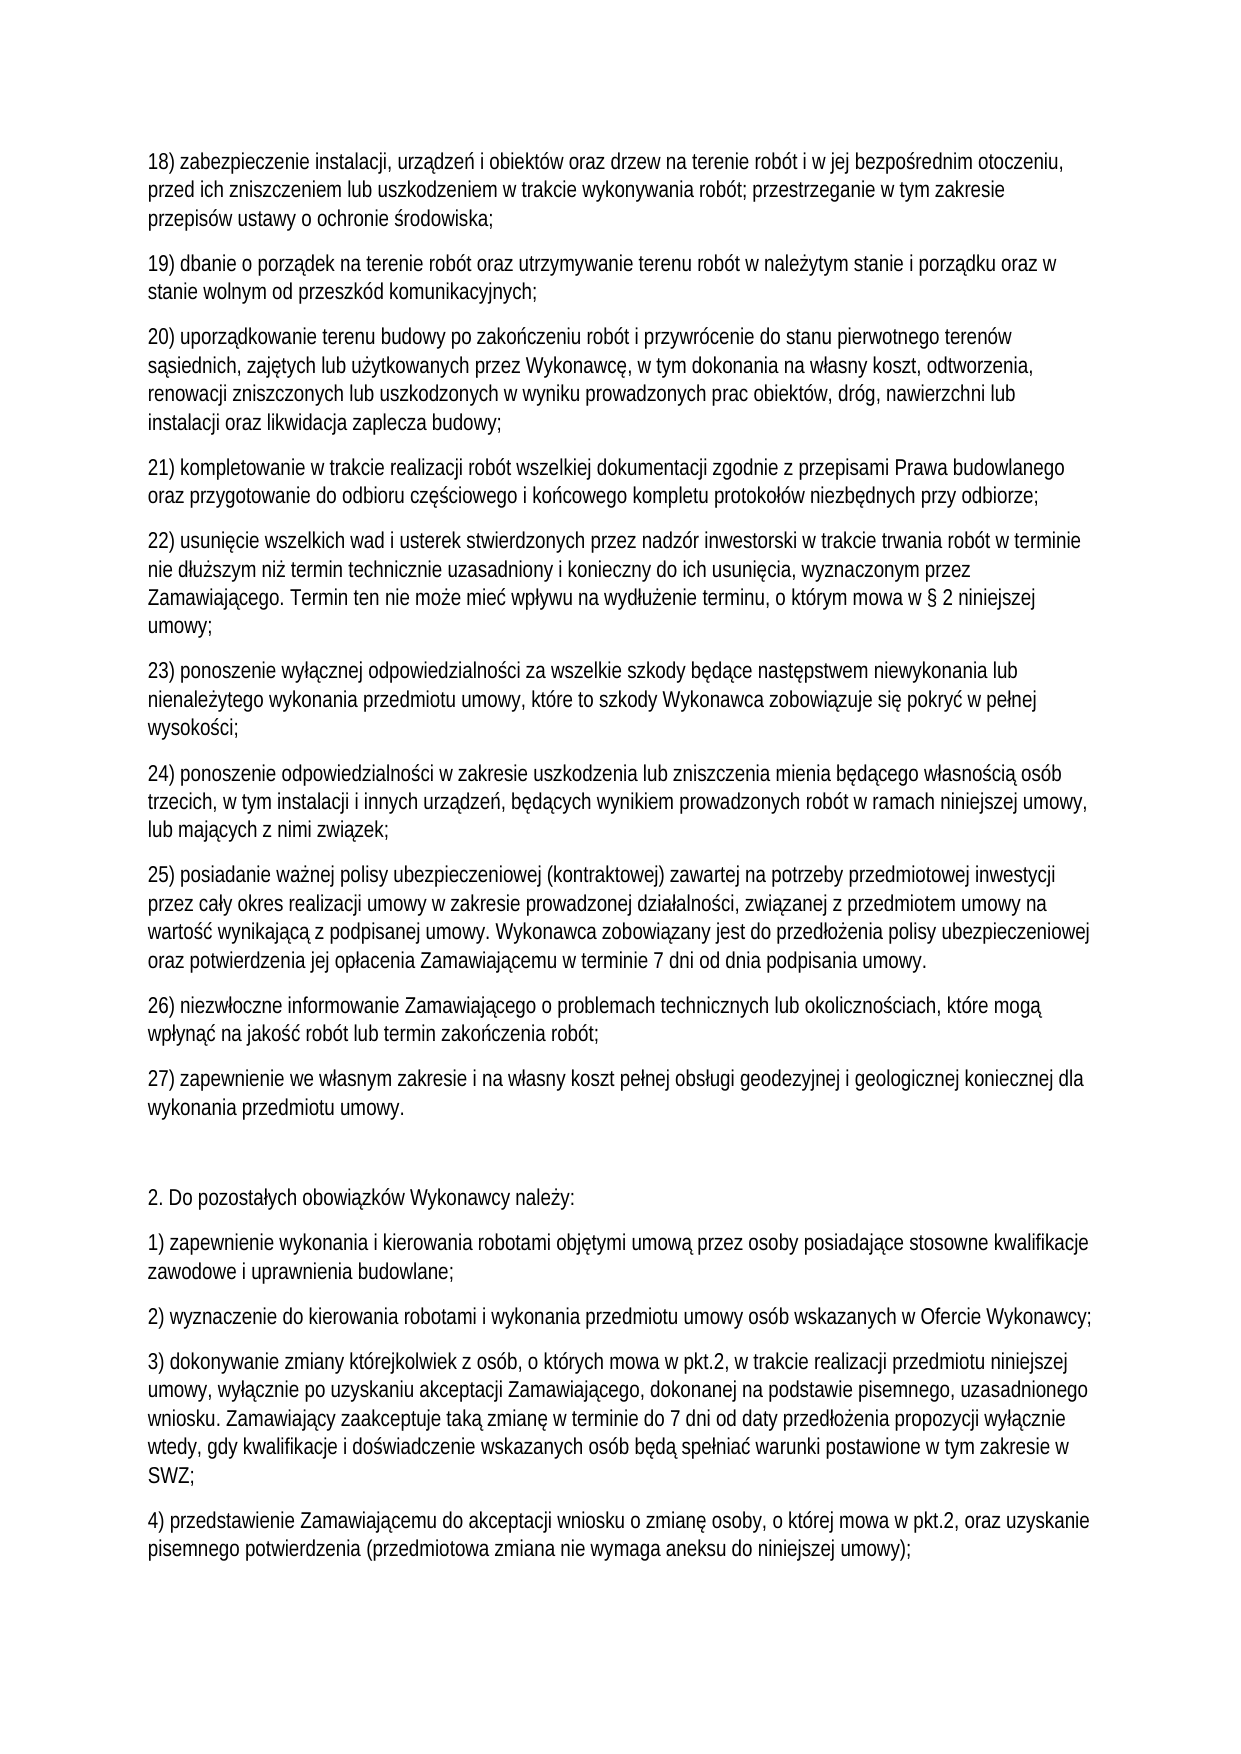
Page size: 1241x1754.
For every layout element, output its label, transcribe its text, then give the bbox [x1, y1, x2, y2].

text 23) ponoszenie wyłącznej odpowiedzialności za wszelkie szkody będące następstwem niewykonania lub nienależytego wykonania przedmiotu umowy, które to szkody Wykonawca zobowiązuje się pokryć w pełnej wysokości; [148, 657, 1093, 741]
text 18) zabezpieczenie instalacji, urządzeń i obiektów oraz drzew na terenie robót i w jej bezpośrednim otoczeniu, przed ich zniszczeniem lub uszkodzeniem w trakcie wykonywania robót; przestrzeganie w tym zakresie przepisów ustawy o ochronie środowiska; [148, 148, 1093, 231]
text 4) przedstawienie Zamawiającemu do akceptacji wniosku o zmianę osoby, o której mowa w pkt.2, oraz uzyskanie pisemnego potwierdzenia (przedmiotowa zmiana nie wymaga aneksu do niniejszej umowy); [148, 1507, 1093, 1561]
text 22) usunięcie wszelkich wad i usterek stwierdzonych przez nadzór inwestorski w trakcie trwania robót w terminie nie dłuższym niż termin technicznie uzasadniony i konieczny do ich usunięcia, wyznaczonym przez Zamawiającego. Termin ten nie może mieć wpływu na wydłużenie terminu, o którym mowa w § 2 niniejszej umowy; [148, 527, 1093, 639]
text 26) niezwłoczne informowanie Zamawiającego o problemach technicznych lub okolicznościach, które mogą wpłynąć na jakość robót lub termin zakończenia robót; [148, 992, 1093, 1047]
text 19) dbanie o porządek na terenie robót oraz utrzymywanie terenu robót w należytym stanie i porządku oraz w stanie wolnym od przeszkód komunikacyjnych; [148, 249, 1093, 304]
text 24) ponoszenie odpowiedzialności w zakresie uszkodzenia lub zniszczenia mienia będącego własnością osób trzecich, w tym instalacji i innych urządzeń, będących wynikiem prowadzonych robót w ramach niniejszej umowy, lub mających z nimi związek; [148, 759, 1093, 843]
text 25) posiadanie ważnej polisy ubezpieczeniowej (kontraktowej) zawartej na potrzeby przedmiotowej inwestycji przez cały okres realizacji umowy w zakresie prowadzonej działalności, związanej z przedmiotem umowy na wartość wynikającą z podpisanej umowy. Wykonawca zobowiązany jest do przedłożenia polisy ubezpieczeniowej oraz potwierdzenia jej opłacenia Zamawiającemu w terminie 7 dni od dnia podpisania umowy. [148, 861, 1093, 973]
text 20) uporządkowanie terenu budowy po zakończeniu robót i przywrócenie do stanu pierwotnego terenów sąsiednich, zajętych lub użytkowanych przez Wykonawcę, w tym dokonania na własny koszt, odtworzenia, renowacji zniszczonych lub uszkodzonych w wyniku prowadzonych prac obiektów, dróg, nawierzchni lub instalacji oraz likwidacja zaplecza budowy; [148, 323, 1093, 435]
text 3) dokonywanie zmiany którejkolwiek z osób, o których mowa w pkt.2, w trakcie realizacji przedmiotu niniejszej umowy, wyłącznie po uzyskaniu akceptacji Zamawiającego, dokonanej na podstawie pisemnego, uzasadnionego wniosku. Zamawiający zaakceptuje taką zmianę w terminie do 7 dni od daty przedłożenia propozycji wyłącznie wtedy, gdy kwalifikacje i doświadczenie wskazanych osób będą spełniać warunki postawione w tym zakresie w SWZ; [148, 1348, 1093, 1488]
text 2. Do pozostałych obowiązków Wykonawcy należy: [148, 1184, 1093, 1210]
text 1) zapewnienie wykonania i kierowania robotami objętymi umową przez osoby posiadające stosowne kwalifikacje zawodowe i uprawnienia budowlane; [148, 1229, 1093, 1284]
text 21) kompletowanie w trakcie realizacji robót wszelkiej dokumentacji zgodnie z przepisami Prawa budowlanego oraz przygotowanie do odbioru częściowego i końcowego kompletu protokołów niezbędnych przy odbiorze; [148, 453, 1093, 508]
text 2) wyznaczenie do kierowania robotami i wykonania przedmiotu umowy osób wskazanych w Ofercie Wykonawcy; [148, 1303, 1093, 1329]
text 27) zapewnienie we własnym zakresie i na własny koszt pełnej obsługi geodezyjnej i geologicznej koniecznej dla wykonania przedmiotu umowy. [148, 1065, 1093, 1120]
